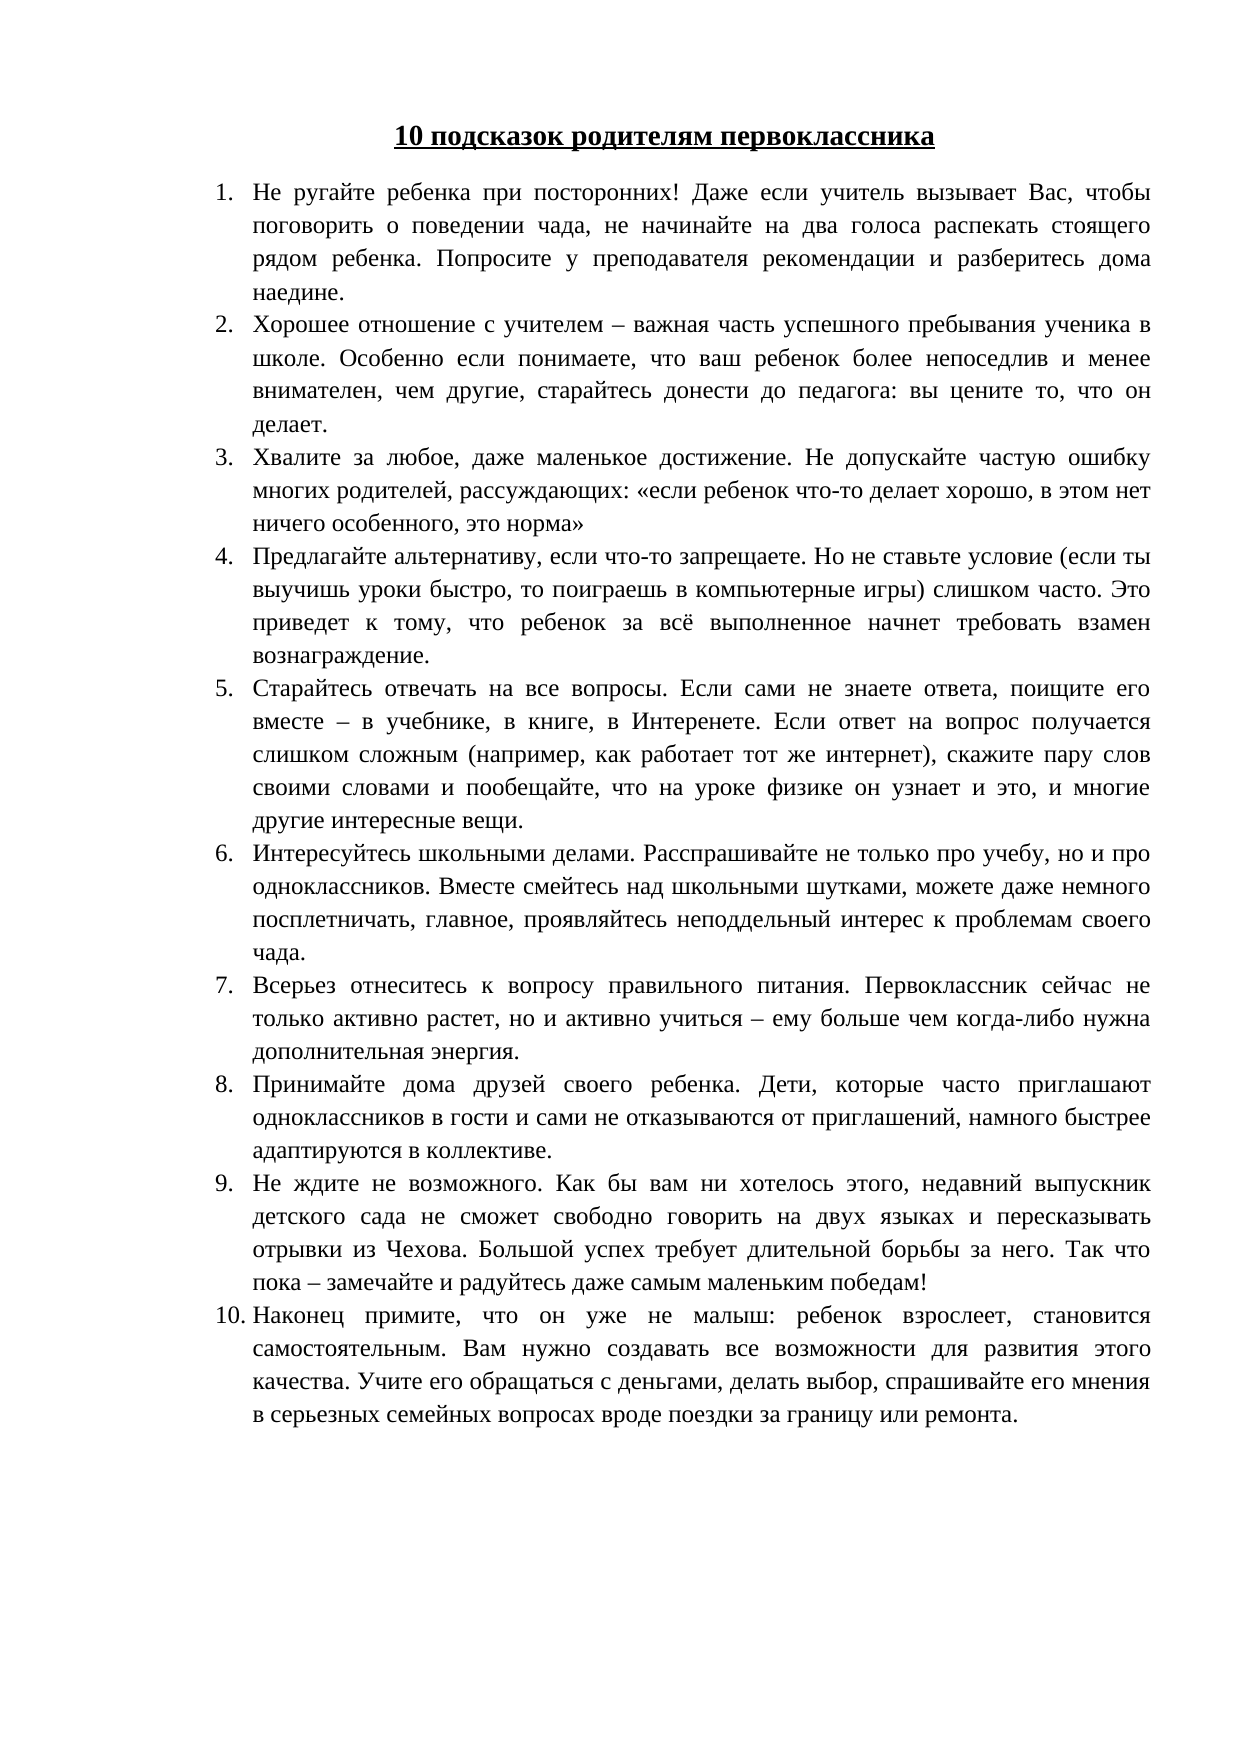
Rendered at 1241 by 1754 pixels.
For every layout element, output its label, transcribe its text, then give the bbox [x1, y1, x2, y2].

list Не ругайте ребенка при посторонних! Даже если учитель вызывает Вас, чтобы поговорить о поведении чада, не начинайте на два голоса распекать стоящего рядом ребенка. Попросите у преподавателя рекомендации и разберитесь дома наедине. [215, 177, 1152, 305]
list Хвалите за любое, даже маленькое достижение. Не допускайте частую ошибку многих родителей, рассуждающих: «если ребенок что-то делает хорошо, в этом нет ничего особенного, это норма» [215, 442, 1152, 536]
list Старайтесь отвечать на все вопросы. Если сами не знаете ответа, поищите его вместе – в учебнике, в книге, в Интеренете. Если ответ на вопрос получается слишком сложным (например, как работает тот же интернет), скажите пару слов своими словами и пообещайте, что на уроке физике он узнает и это, и многие другие интересные вещи. [215, 673, 1152, 834]
list Всерьез отнеситесь к вопросу правильного питания. Первоклассник сейчас не только активно растет, но и активно учиться – ему больше чем когда-либо нужна дополнительная энергия. [215, 970, 1152, 1065]
list Принимайте дома друзей своего ребенка. Дети, которые часто приглашают одноклассников в гости и сами не отказываются от приглашений, намного быстрее адаптируются в коллективе. [215, 1069, 1152, 1164]
list Хорошее отношение с учителем – важная часть успешного пребывания ученика в школе. Особенно если понимаете, что ваш ребенок более непоседлив и менее внимателен, чем другие, старайтесь донести до педагога: вы цените то, что он делает. [215, 309, 1152, 437]
text 10 подсказок родителям первоклассника [177, 118, 1152, 152]
list Наконец примите, что он уже не малыш: ребенок взрослеет, становится самостоятельным. Вам нужно создавать все возможности для развития этого качества. Учите его обращаться с деньгами, делать выбор, спрашивайте его мнения в серьезных семейных вопросах вроде поездки за границу или ремонта. [215, 1300, 1152, 1428]
list Интересуйтесь школьными делами. Расспрашивайте не только про учебу, но и про одноклассников. Вместе смейтесь над школьными шутками, можете даже немного посплетничать, главное, проявляйтесь неподдельный интерес к проблемам своего чада. [215, 838, 1152, 966]
list Не ждите не возможного. Как бы вам ни хотелось этого, недавний выпускник детского сада не сможет свободно говорить на двух языках и пересказывать отрывки из Чехова. Большой успех требует длительной борьбы за него. Так что пока – замечайте и радуйтесь даже самым маленьким победам! [215, 1168, 1152, 1296]
list Предлагайте альтернативу, если что-то запрещаете. Но не ставьте условие (если ты выучишь уроки быстро, то поиграешь в компьютерные игры) слишком часто. Это приведет к тому, что ребенок за всё выполненное начнет требовать взамен вознаграждение. [215, 541, 1152, 668]
